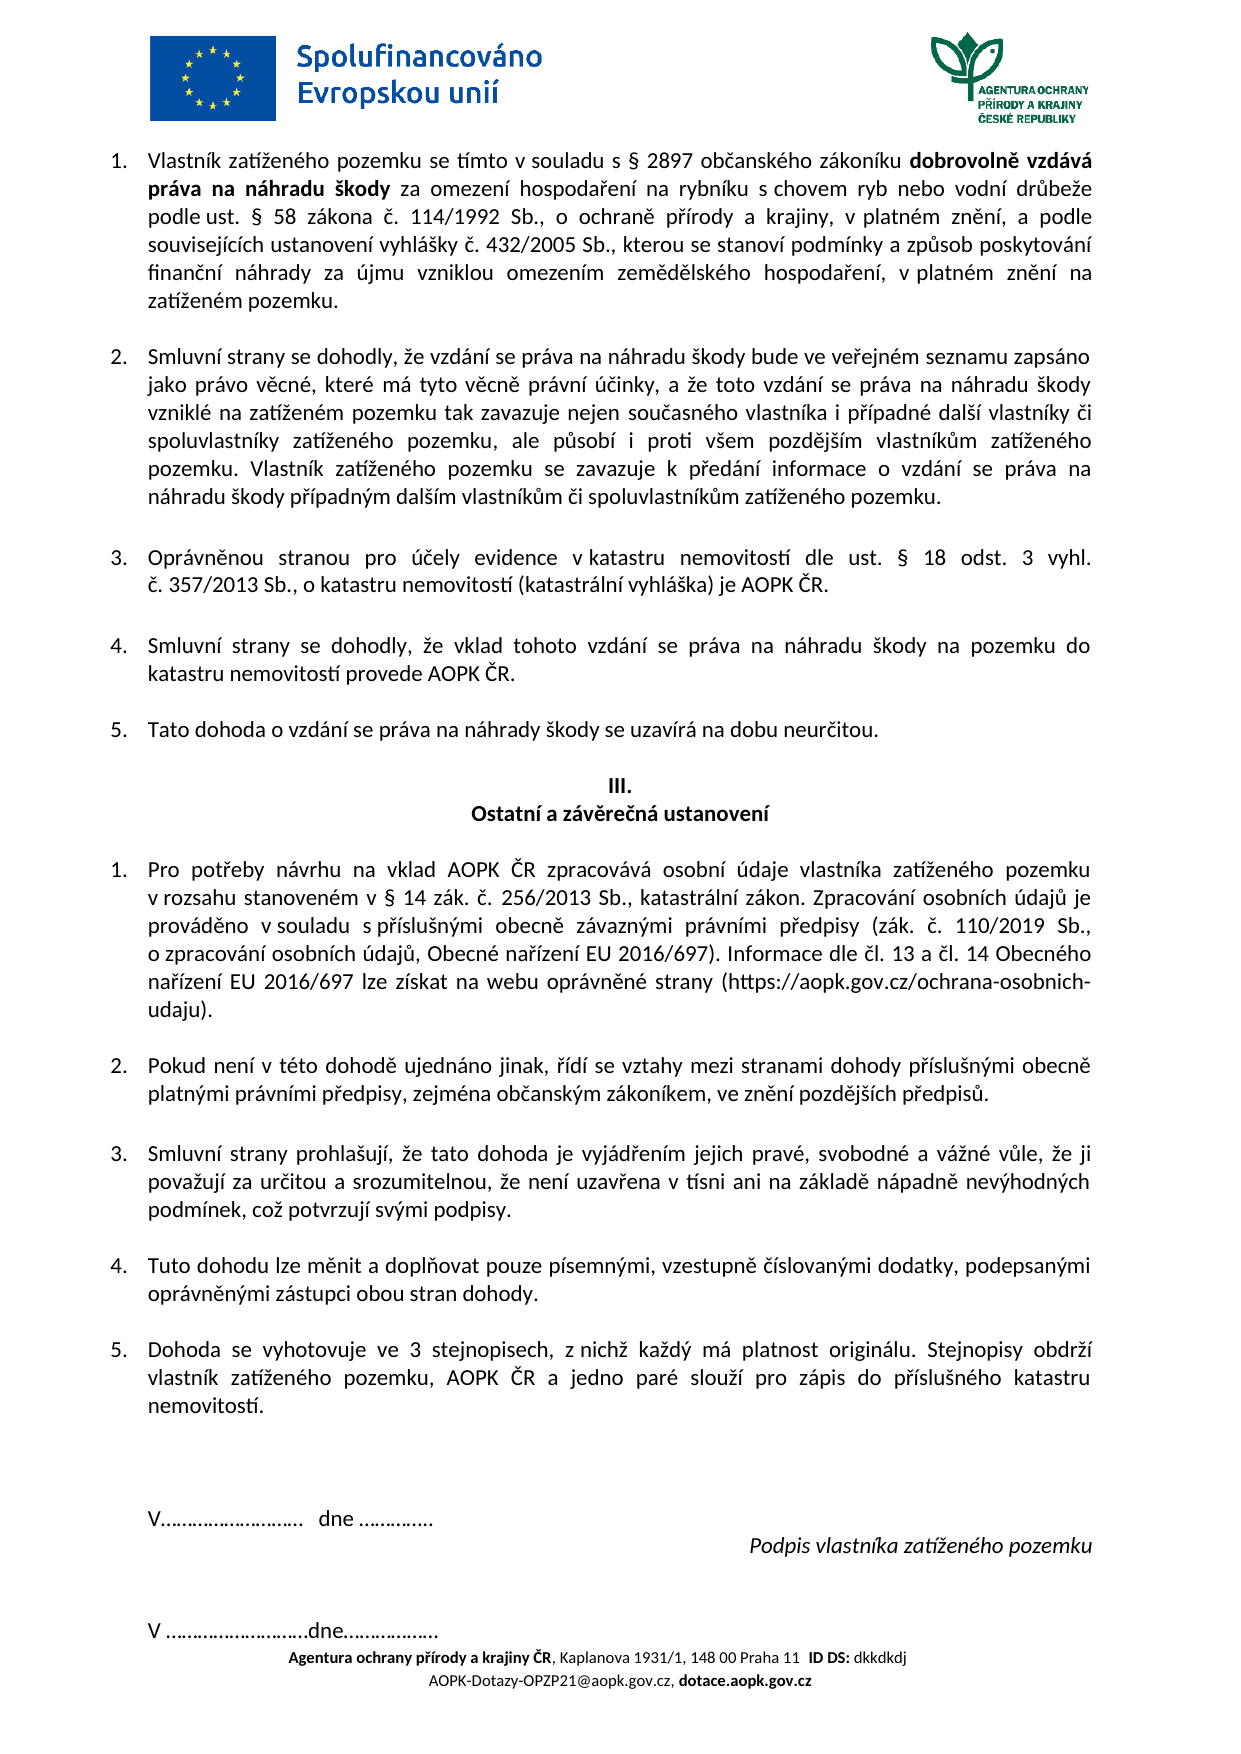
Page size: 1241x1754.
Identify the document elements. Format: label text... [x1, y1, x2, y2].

list Smluvní strany se dohodly, že vzdání se práva na náhradu škody bude ve veřejném seznamu zapsáno jako právo věcné, které má tyto věcně právní účinky, a že toto vzdání se práva na náhradu škody vzniklé na zatíženém pozemku tak zavazuje nejen současného vlastníka i případné další vlastníky či spoluvlastníky zatíženého pozemku, ale působí i proti všem pozdějším vlastníkům zatíženého pozemku. Vlastník zatíženého pozemku se zavazuje k předání informace o vzdání se práva na náhradu škody případným dalším vlastníkům či spoluvlastníkům zatíženého pozemku. [110, 342, 1093, 510]
text V ………………………dne……………… [148, 1616, 1093, 1644]
picture [147, 32, 1089, 123]
list Smluvní strany prohlašují, že tato dohoda je vyjádřením jejich pravé, svobodné a vážné vůle, že ji považují za určitou a srozumitelnou, že není uzavřena v tísni ani na základě nápadně nevýhodných podmínek, což potvrzují svými podpisy. [110, 1139, 1093, 1223]
list Tuto dohodu lze měnit a doplňovat pouze písemnými, vzestupně číslovanými dodatky, podepsanými oprávněnými zástupci obou stran dohody. [110, 1251, 1093, 1307]
text V……………………… dne ………….. [148, 1504, 1093, 1532]
list Pokud není v této dohodě ujednáno jinak, řídí se vztahy mezi stranami dohody příslušnými obecně platnými právními předpisy, zejména občanským zákoníkem, ve znění pozdějších předpisů. [110, 1051, 1093, 1107]
list Smluvní strany se dohodly, že vklad tohoto vzdání se práva na náhradu škody na pozemku do katastru nemovitostí provede AOPK ČR. [110, 631, 1093, 687]
list Tato dohoda o vzdání se práva na náhrady škody se uzavírá na dobu neurčitou. [110, 715, 1093, 743]
list Dohoda se vyhotovuje ve 3 stejnopisech, z nichž každý má platnost originálu. Stejnopisy obdrží vlastník zatíženého pozemku, AOPK ČR a jedno paré slouží pro zápis do příslušného katastru nemovitostí. [110, 1336, 1093, 1419]
text Ostatní a závěrečná ustanovení [148, 799, 1093, 827]
text Podpis vlastníka zatíženého pozemku [148, 1532, 1093, 1560]
text III. [148, 771, 1093, 799]
list Oprávněnou stranou pro účely evidence v katastru nemovitostí dle ust. § 18 odst. 3 vyhl. č. 357/2013 Sb., o katastru nemovitostí (katastrální vyhláška) je AOPK ČR. [110, 543, 1093, 599]
list Pro potřeby návrhu na vklad AOPK ČR zpracovává osobní údaje vlastníka zatíženého pozemku v rozsahu stanoveném v § 14 zák. č. 256/2013 Sb., katastrální zákon. Zpracování osobních údajů je prováděno v souladu s příslušnými obecně závaznými právními předpisy (zák. č. 110/2019 Sb., o zpracování osobních údajů, Obecné nařízení EU 2016/697). Informace dle čl. 13 a čl. 14 Obecného nařízení EU 2016/697 lze získat na webu oprávněné strany (https://aopk.gov.cz/ochrana-osobnich-udaju). [110, 855, 1093, 1023]
list Vlastník zatíženého pozemku se tímto v souladu s § 2897 občanského zákoníku dobrovolně vzdává práva na náhradu škody za omezení hospodaření na rybníku s chovem ryb nebo vodní drůbeže podle ust. § 58 zákona č. 114/1992 Sb., o ochraně přírody a krajiny, v platném znění, a podle souvisejících ustanovení vyhlášky č. 432/2005 Sb., kterou se stanoví podmínky a způsob poskytování finanční náhrady za újmu vzniklou omezením zemědělského hospodaření, v platném znění na zatíženém pozemku. [110, 146, 1093, 314]
